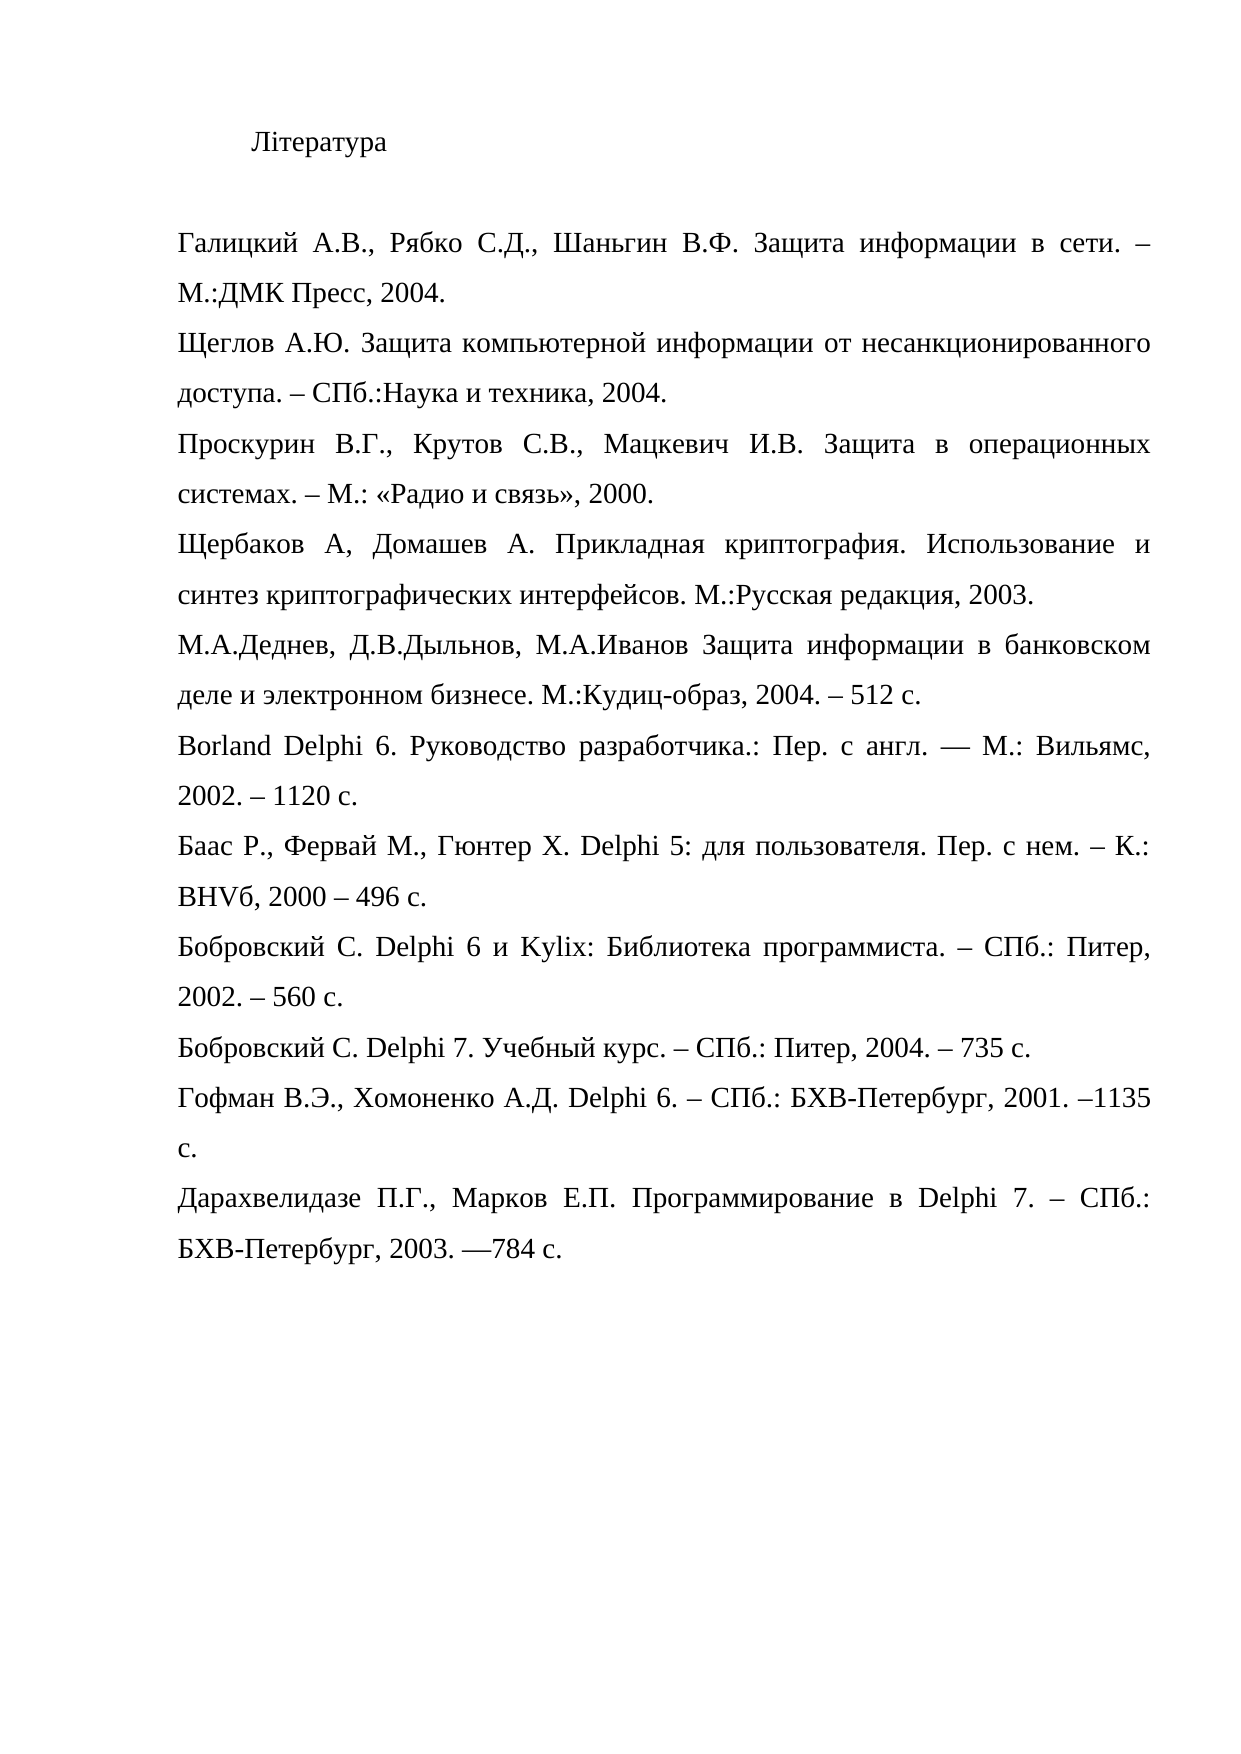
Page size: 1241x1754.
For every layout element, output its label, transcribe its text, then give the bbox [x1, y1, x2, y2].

text Щербаков А, Домашев А. Прикладная криптография. Использование и синтез криптографических интерфейсов. М.:Русская редакция, 2003. [177, 527, 1152, 610]
text Щеглов А.Ю. Защита компьютерной информации от несанкционированного доступа. – СПб.:Наука и техника, 2004. [177, 325, 1152, 409]
text Проскурин В.Г., Крутов С.В., Мацкевич И.В. Защита в операционных системах. – М.: «Радио и связь», 2000. [177, 426, 1152, 510]
text М.А.Деднев, Д.В.Дыльнов, М.А.Иванов Защита информации в банковском деле и электронном бизнесе. М.:Кудиц-образ, 2004. – 512 с. [177, 627, 1152, 711]
text Література [177, 124, 1152, 158]
text Borland Delphi 6. Руководство разработчика.: Пер. с англ. — М.: Вильямс, 2002. – 1120 с. [177, 728, 1152, 812]
text Галицкий А.В., Рябко С.Д., Шаньгин В.Ф. Защита информации в сети. – М.:ДМК Пресс, 2004. [177, 225, 1152, 308]
text Гофман В.Э., Хомоненко А.Д. Delphi 6. – СПб.: БХВ-Петербург, 2001. –1135 с. [177, 1080, 1152, 1164]
text Баас Р., Фервай М., Гюнтер Х. Delphi 5: для пользователя. Пер. с нем. – К.: BHVб, 2000 – 496 с. [177, 828, 1152, 912]
text Дарахвелидазе П.Г., Марков Е.П. Программирование в Delphi 7. – СПб.: БХВ-Петербург, 2003. —784 с. [177, 1181, 1152, 1264]
text Бобровский С. Delphi 6 и Kylix: Библиотека программиста. – СПб.: Питер, 2002. – 560 с. [177, 929, 1152, 1013]
text Бобровский С. Delphi 7. Учебный курс. – СПб.: Питер, 2004. – 735 с. [177, 1030, 1152, 1063]
